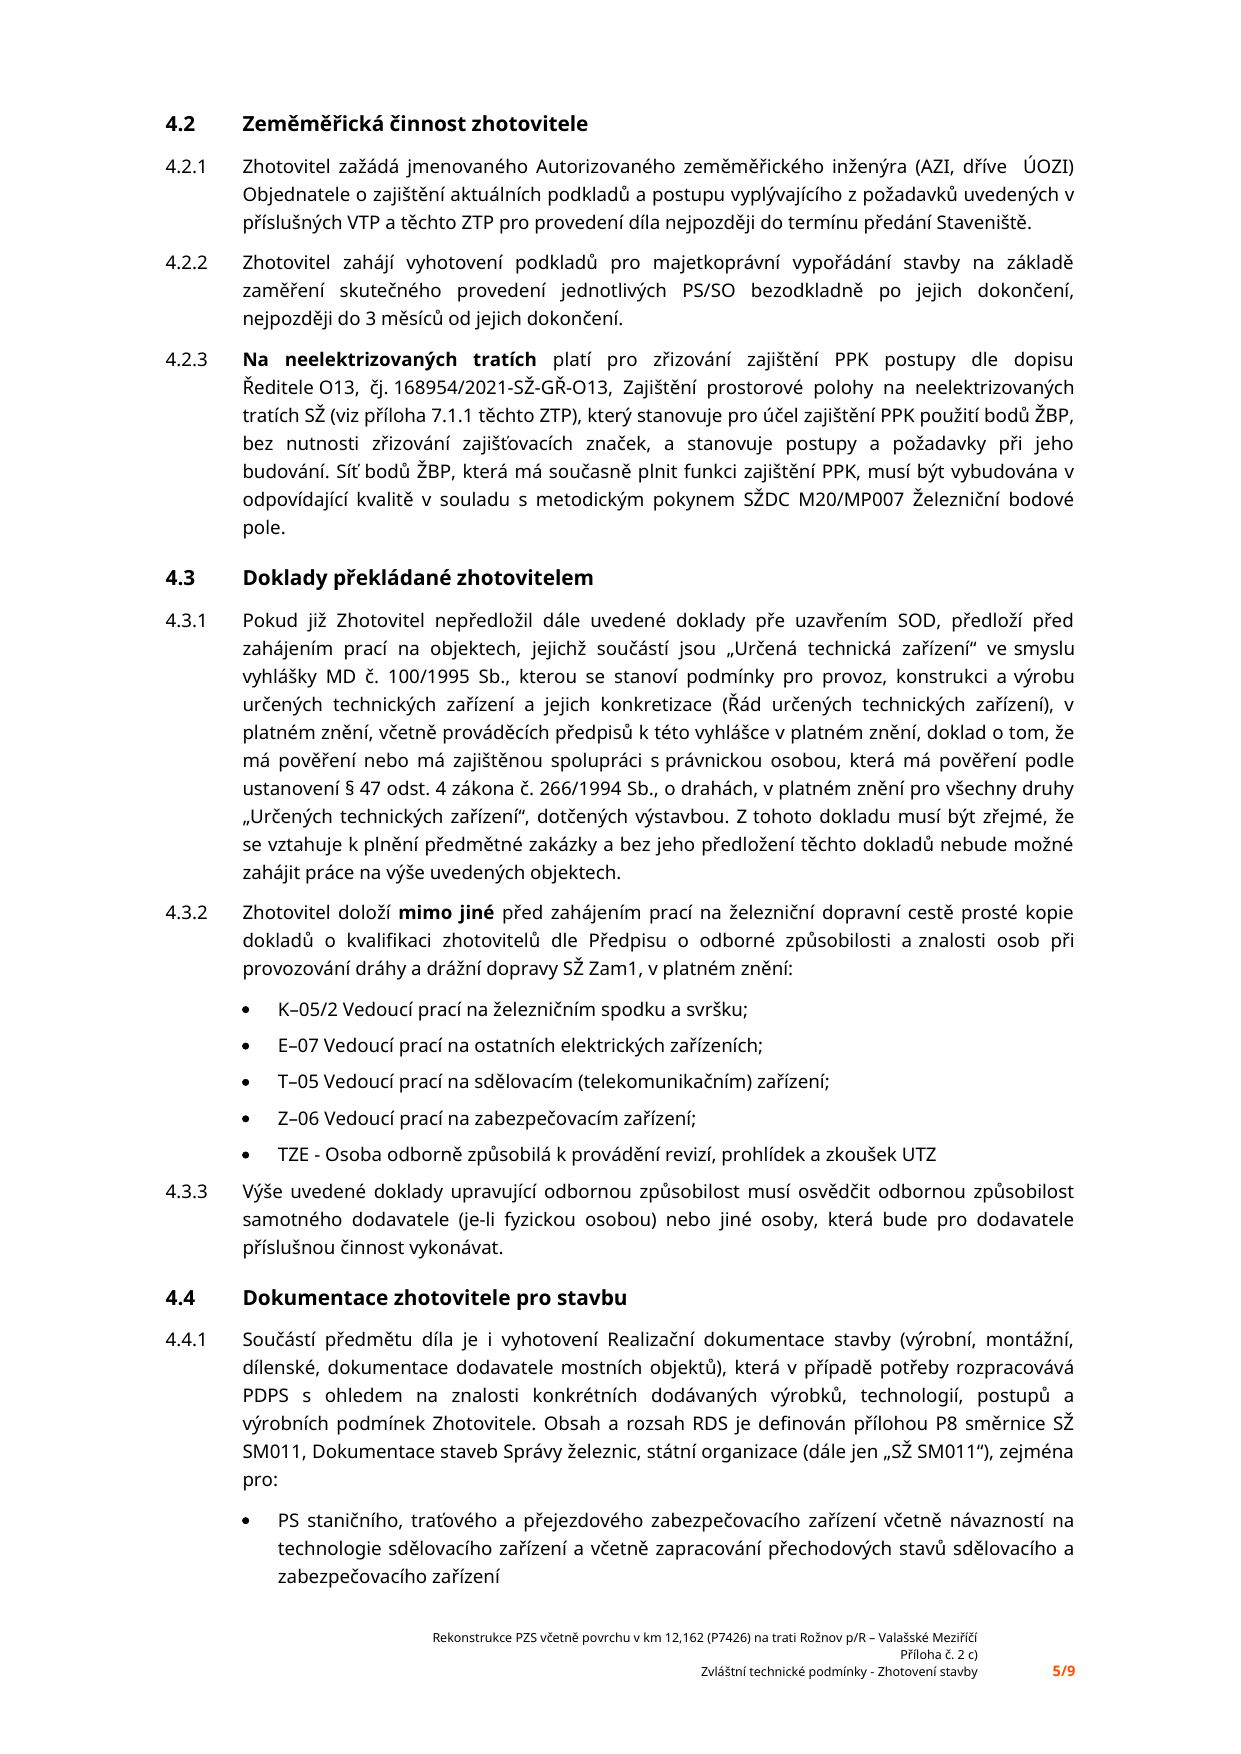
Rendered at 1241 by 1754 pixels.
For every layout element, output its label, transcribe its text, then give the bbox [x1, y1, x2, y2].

text Pokud již Zhotovitel nepředložil dále uvedené doklady pře uzavřením SOD, předloží před zahájením prací na objektech, jejichž součástí jsou „Určená technická zařízení“ ve smyslu vyhlášky MD č. 100/1995 Sb., kterou se stanoví podmínky pro provoz, konstrukci a výrobu určených technických zařízení a jejich konkretizace (Řád určených technických zařízení), v platném znění, včetně prováděcích předpisů k této vyhlášce v platném znění, doklad o tom, že má pověření nebo má zajištěnou spolupráci s právnickou osobou, která má pověření podle ustanovení § 47 odst. 4 zákona č. 266/1994 Sb., o drahách, v platném znění pro všechny druhy „Určených technických zařízení“, dotčených výstavbou. Z tohoto dokladu musí být zřejmé, že se vztahuje k plnění předmětné zakázky a bez jeho předložení těchto dokladů nebude možné zahájit práce na výše uvedených objektech. [165, 607, 1075, 884]
text Zhotovitel doloží mimo jiné před zahájením prací na železniční dopravní cestě prosté kopie dokladů o kvalifikaci zhotovitelů dle Předpisu o odborné způsobilosti a znalosti osob při provozování dráhy a drážní dopravy SŽ Zam1, v platném znění: [165, 899, 1075, 981]
text Doklady překládané zhotovitelem [165, 563, 1075, 592]
text T–05 Vedoucí prací na sdělovacím (telekomunikačním) zařízení; [242, 1069, 1075, 1094]
text K–05/2 Vedoucí prací na železničním spodku a svršku; [242, 996, 1075, 1022]
text Zeměměřická činnost zhotovitele [165, 109, 1075, 138]
text Dokumentace zhotovitele pro stavbu [165, 1283, 1075, 1311]
text Výše uvedené doklady upravující odbornou způsobilost musí osvědčit odbornou způsobilost samotného dodavatele (je-li fyzickou osobou) nebo jiné osoby, která bude pro dodavatele příslušnou činnost vykonávat. [165, 1178, 1075, 1259]
text TZE - Osoba odborně způsobilá k provádění revizí, prohlídek a zkoušek UTZ [242, 1142, 1075, 1167]
text Zhotovitel zažádá jmenovaného Autorizovaného zeměměřického inženýra (AZI, dříve ÚOZI) Objednatele o zajištění aktuálních podkladů a postupu vyplývajícího z požadavků uvedených v příslušných VTP a těchto ZTP pro provedení díla nejpozději do termínu předání Staveniště. [165, 153, 1075, 234]
text PS staničního, traťového a přejezdového zabezpečovacího zařízení včetně návazností na technologie sdělovacího zařízení a včetně zapracování přechodových stavů sdělovacího a zabezpečovacího zařízení [242, 1507, 1075, 1589]
text Z–06 Vedoucí prací na zabezpečovacím zařízení; [242, 1105, 1075, 1131]
text Zhotovitel zahájí vyhotovení podkladů pro majetkoprávní vypořádání stavby na základě zaměření skutečného provedení jednotlivých PS/SO bezodkladně po jejich dokončení, nejpozději do 3 měsíců od jejich dokončení. [165, 249, 1075, 331]
text Součástí předmětu díla je i vyhotovení Realizační dokumentace stavby (výrobní, montážní, dílenské, dokumentace dodavatele mostních objektů), která v případě potřeby rozpracovává PDPS s ohledem na znalosti konkrétních dodávaných výrobků, technologií, postupů a výrobních podmínek Zhotovitele. Obsah a rozsah RDS je definován přílohou P8 směrnice SŽ SM011, Dokumentace staveb Správy železnic, státní organizace (dále jen „SŽ SM011“), zejména pro: [165, 1327, 1075, 1492]
text E–07 Vedoucí prací na ostatních elektrických zařízeních; [242, 1032, 1075, 1058]
text Na neelektrizovaných tratích platí pro zřizování zajištění PPK postupy dle dopisu Ředitele O13, čj. 168954/2021-SŽ-GŘ-O13, Zajištění prostorové polohy na neelektrizovaných tratích SŽ (viz příloha 7.1.1 těchto ZTP), který stanovuje pro účel zajištění PPK použití bodů ŽBP, bez nutnosti zřizování zajišťovacích značek, a stanovuje postupy a požadavky při jeho budování. Síť bodů ŽBP, která má současně plnit funkci zajištění PPK, musí být vybudována v odpovídající kvalitě v souladu s metodickým pokynem SŽDC M20/MP007 Železniční bodové pole. [165, 346, 1075, 540]
